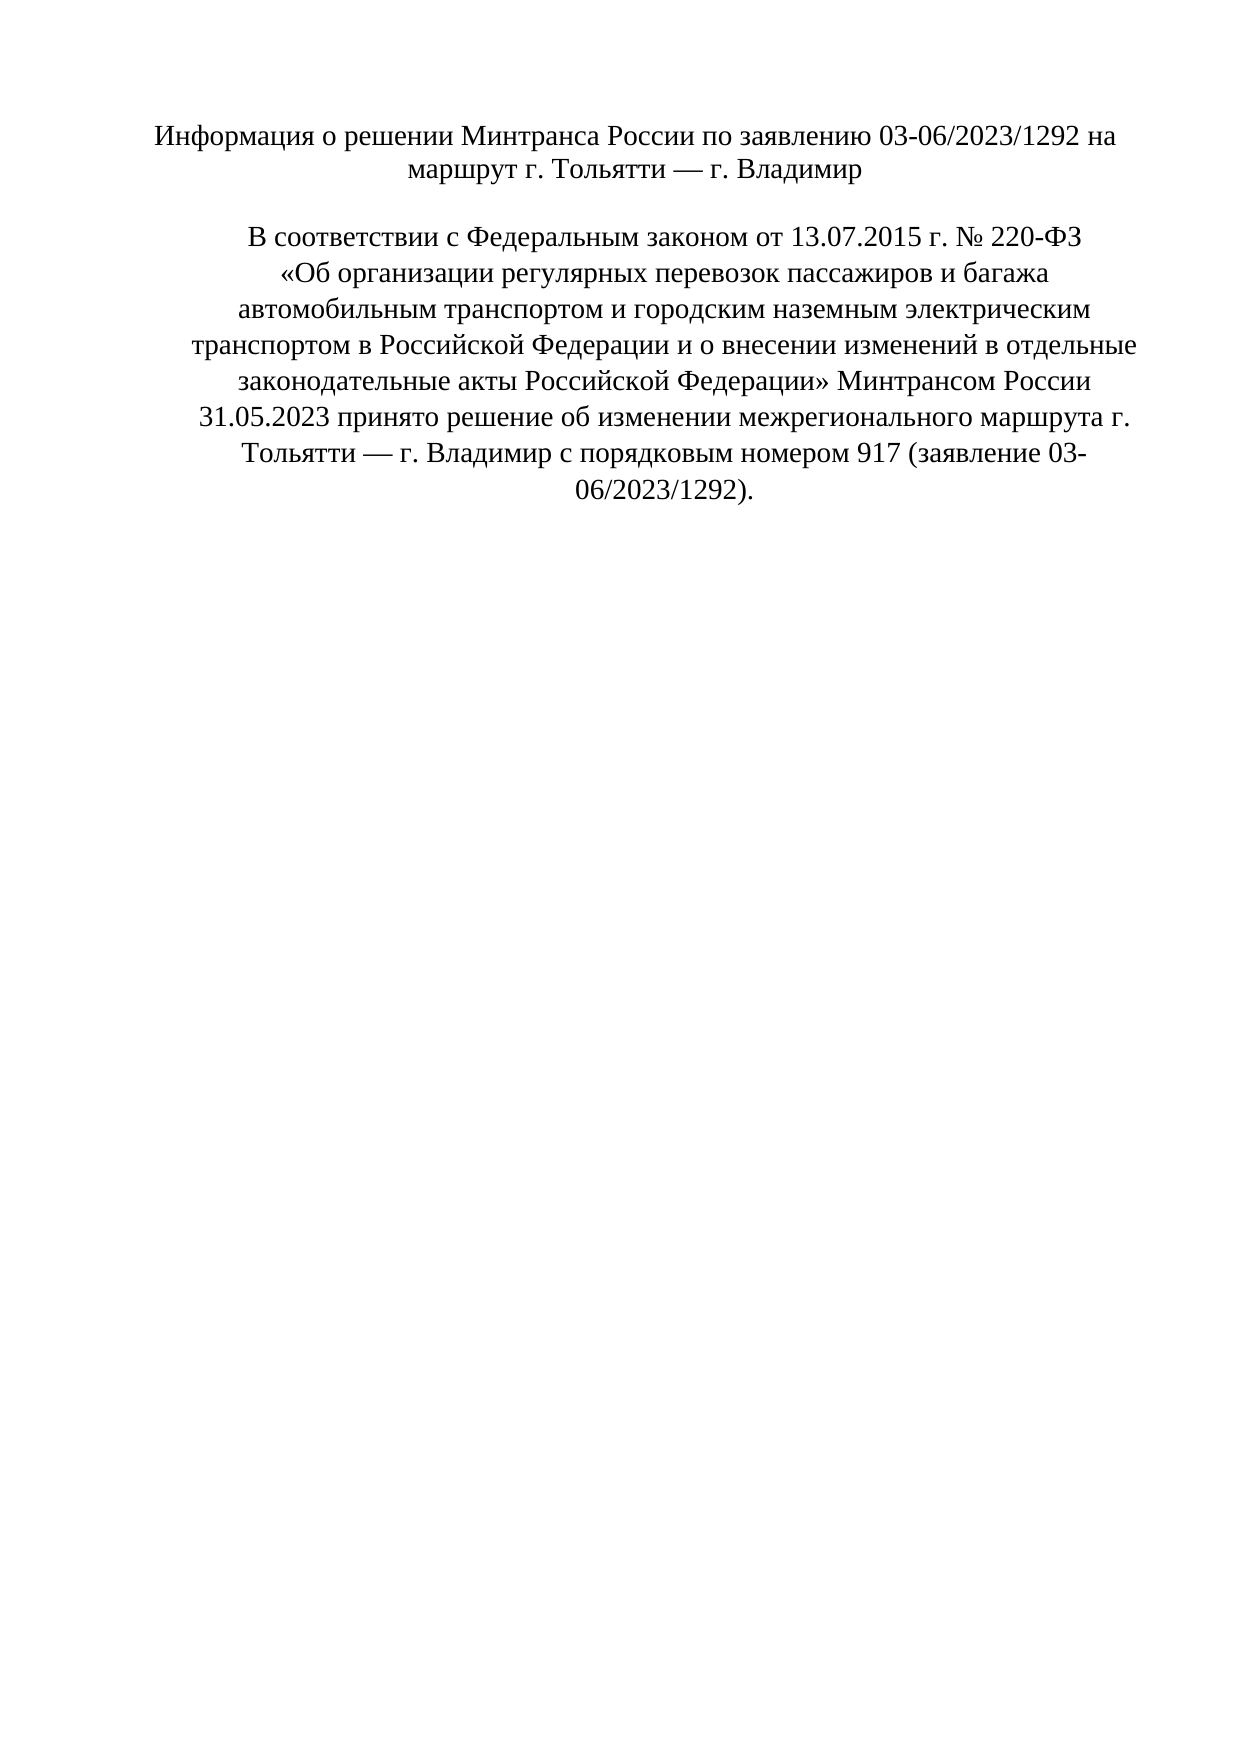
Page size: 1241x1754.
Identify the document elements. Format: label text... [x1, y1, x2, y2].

text В соответствии с Федеральным законом от 13.07.2015 г. № 220-ФЗ «Об организации регулярных перевозок пассажиров и багажа автомобильным транспортом и городским наземным электрическим транспортом в Российской Федерации и о внесении изменений в отдельные законодательные акты Российской Федерации» Минтрансом России 31.05.2023 принято решение об изменении межрегионального маршрута г. Тольятти — г. Владимир с порядковым номером 917 (заявление 03-06/2023/1292). [177, 219, 1152, 505]
text Информация о решении Минтранса России по заявлению 03-06/2023/1292 на маршрут г. Тольятти — г. Владимир [118, 118, 1152, 185]
